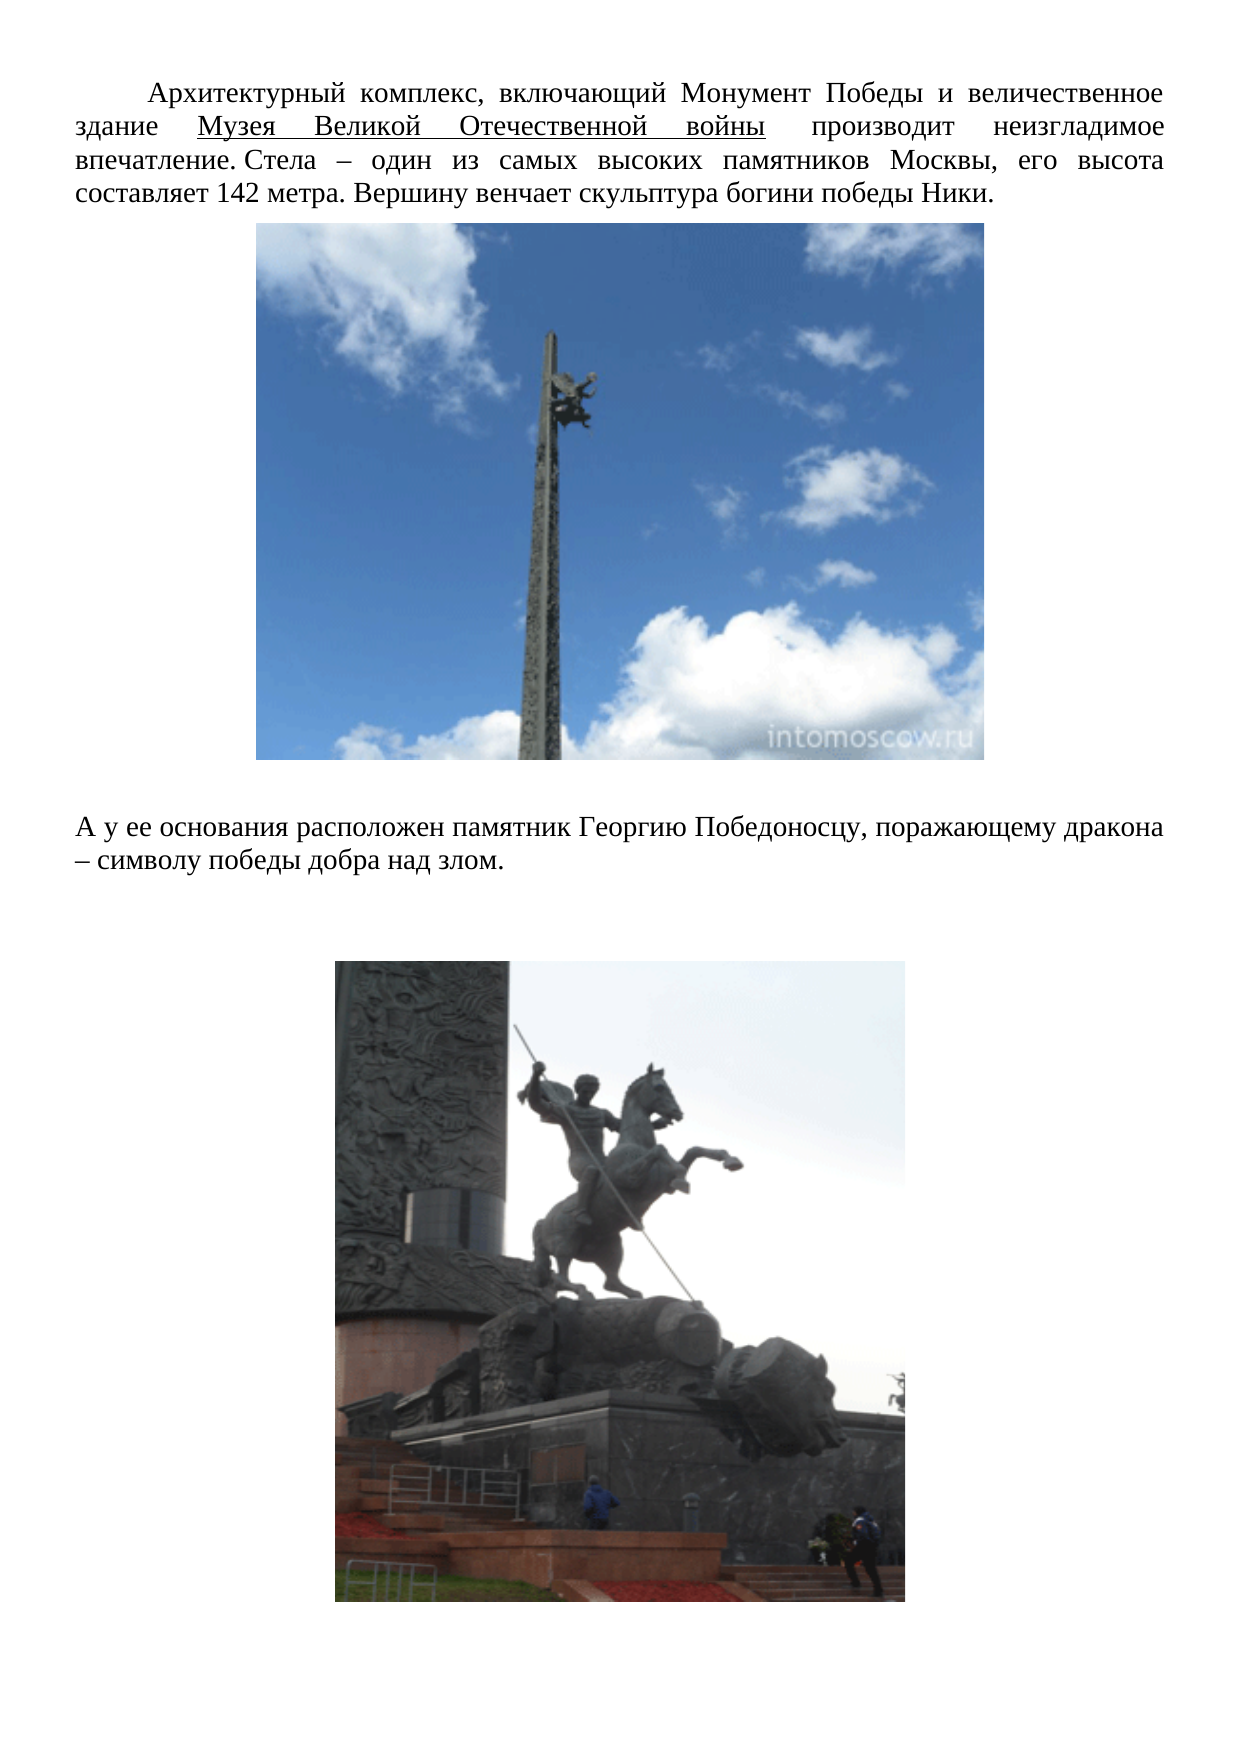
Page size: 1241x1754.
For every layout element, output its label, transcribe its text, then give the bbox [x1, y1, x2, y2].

text А у ее основания расположен памятник Георгию Победоносцу, поражающему дракона – символу победы добра над злом. [75, 809, 1165, 876]
picture [335, 961, 906, 1602]
text Архитектурный комплекс, включающий Монумент Победы и величественное здание Музея Великой Отечественной войны производит неизгладимое впечатление. Стела – один из самых высоких памятников Москвы, его высота составляет 142 метра. Вершину венчает скульптура богини победы Ники. [75, 75, 1165, 209]
picture [256, 223, 985, 760]
